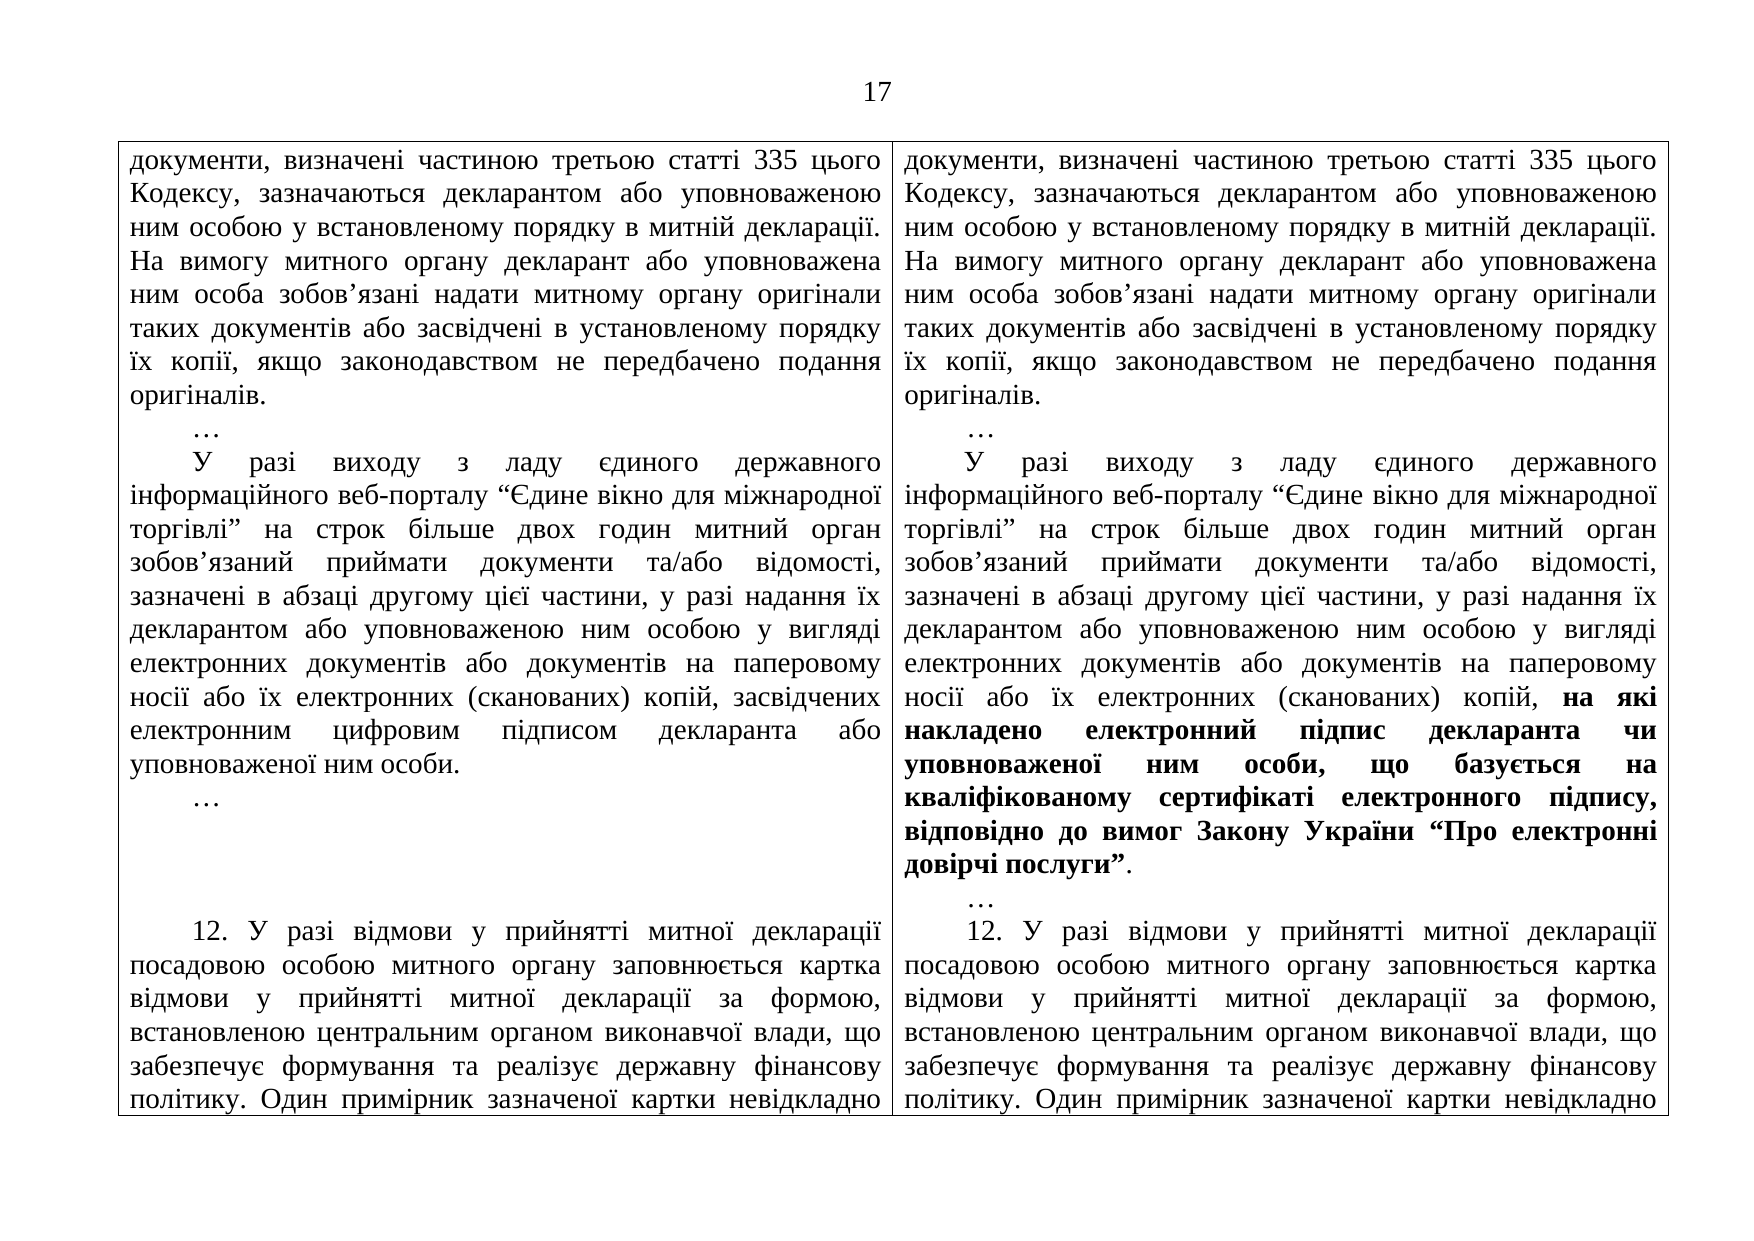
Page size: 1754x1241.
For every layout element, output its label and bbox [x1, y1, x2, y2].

table_cell [893, 142, 1668, 1115]
table_cell [119, 142, 892, 1115]
